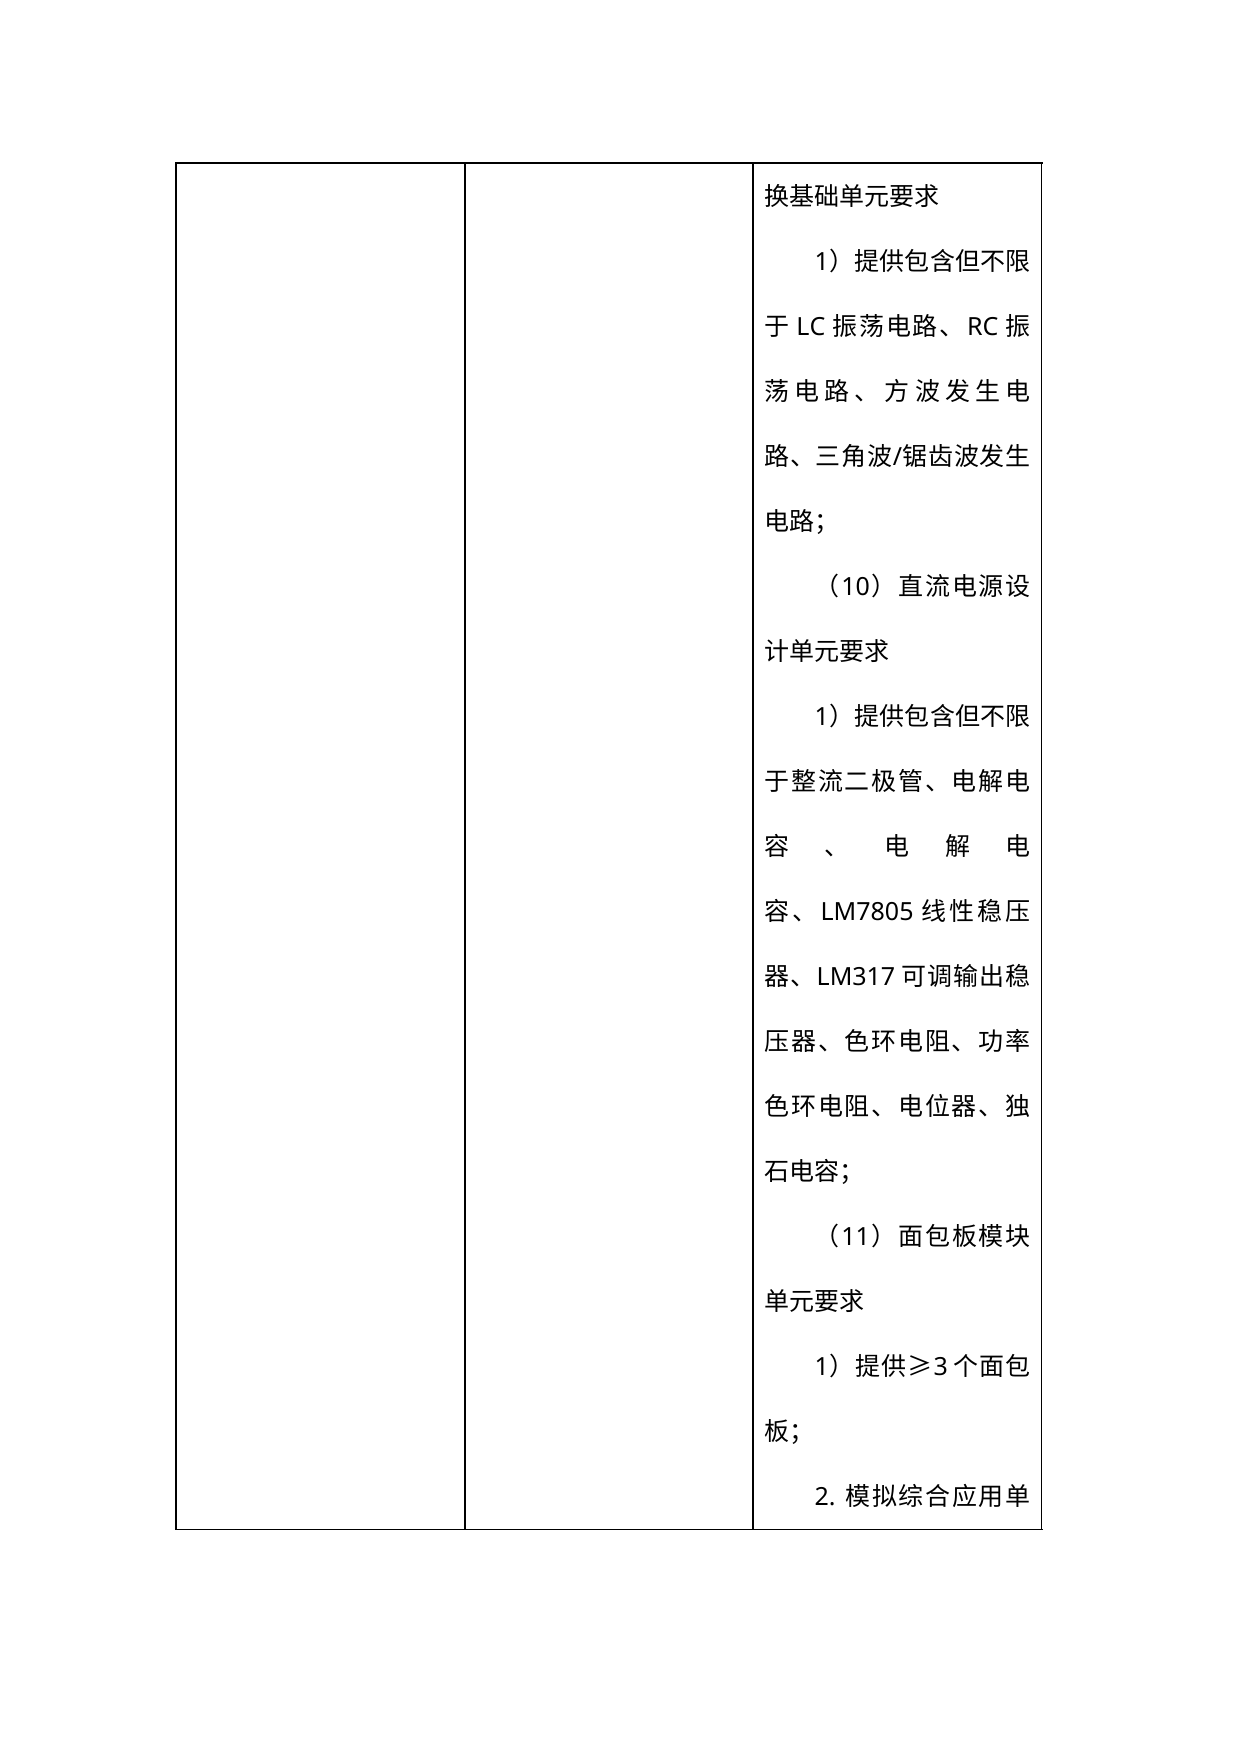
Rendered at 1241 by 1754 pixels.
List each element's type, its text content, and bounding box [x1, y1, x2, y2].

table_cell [754, 164, 1041, 1528]
table_cell [177, 164, 464, 1528]
table_cell 2 [466, 164, 752, 1528]
